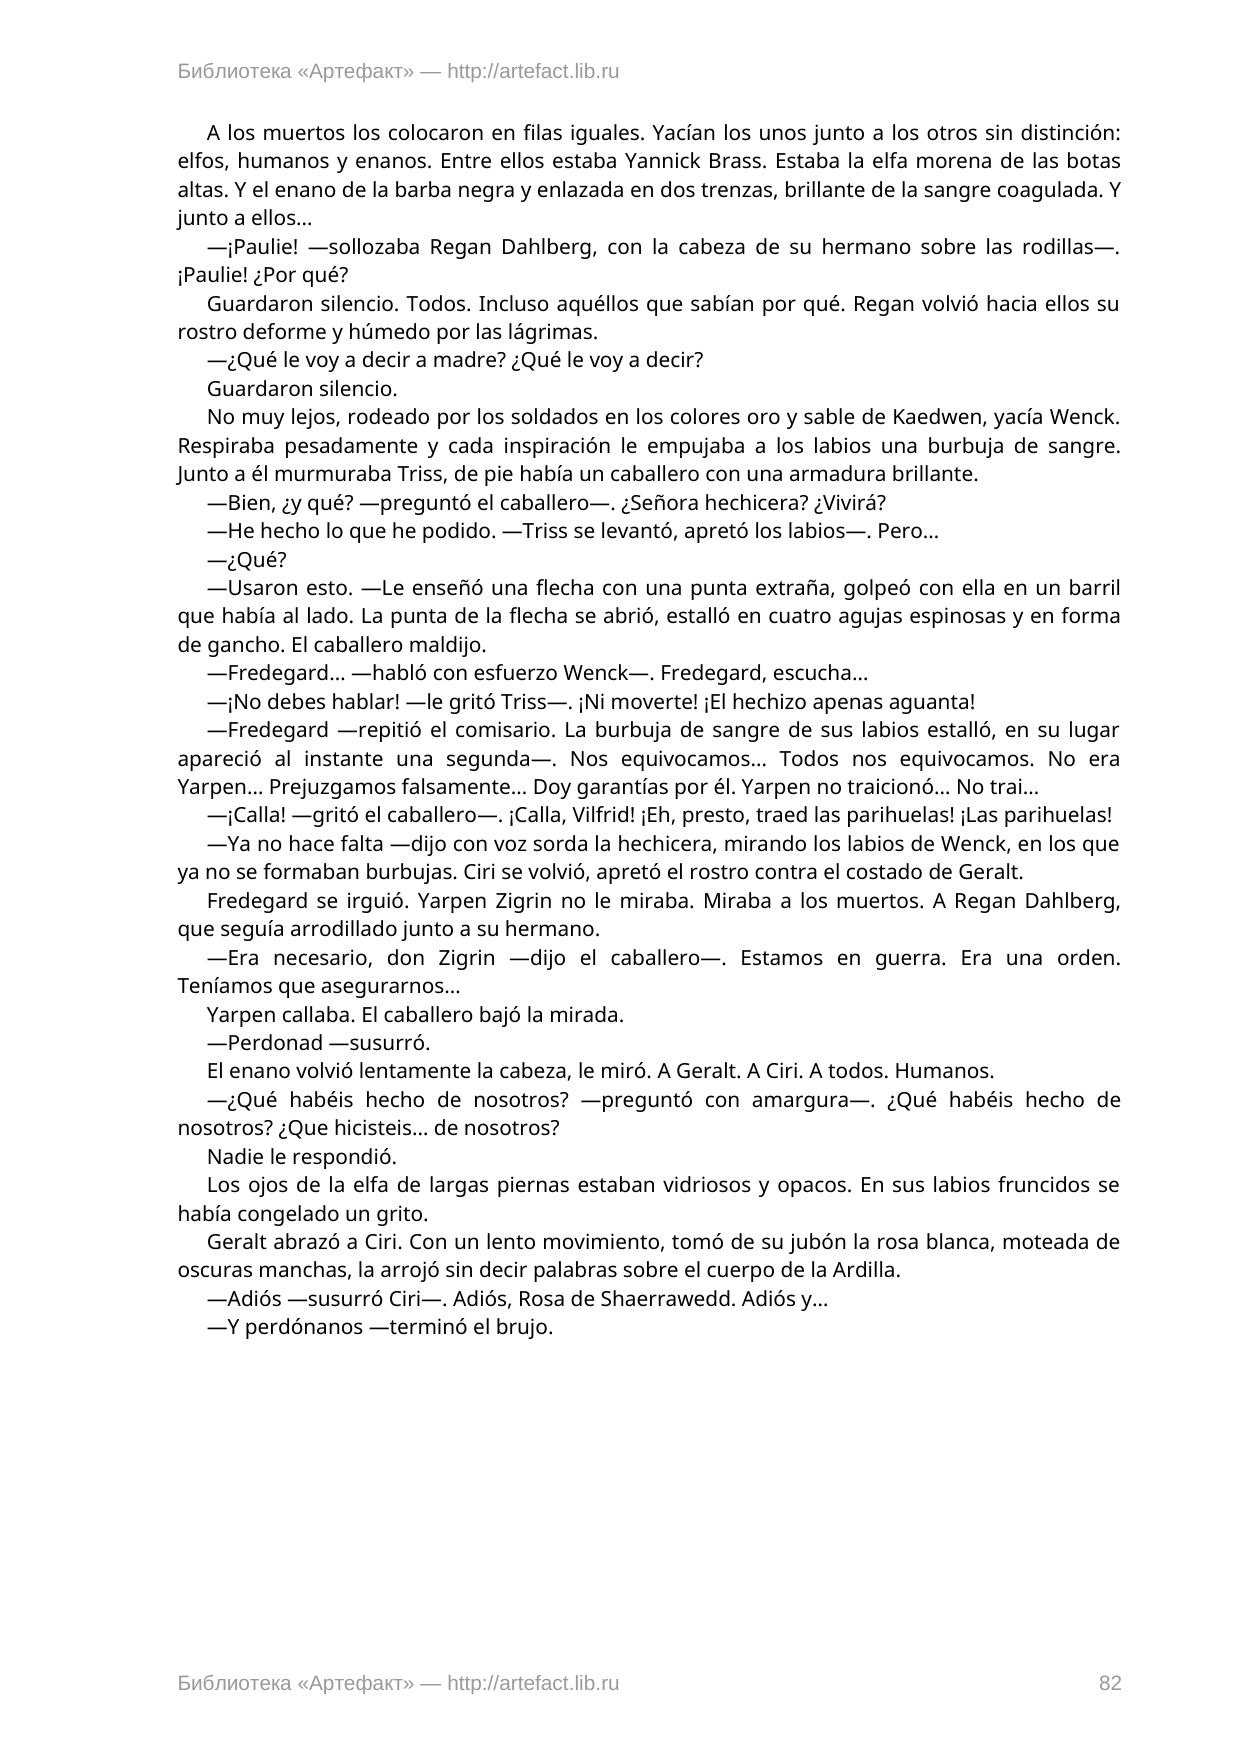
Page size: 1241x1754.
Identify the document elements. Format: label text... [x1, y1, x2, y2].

text —Perdonad —susurró. [177, 1028, 1122, 1057]
text —Fredegard… —habló con esfuerzo Wenck—. Fredegard, escucha… [177, 658, 1122, 687]
text —Bien, ¿y qué? —preguntó el caballero—. ¿Señora hechicera? ¿Vivirá? [177, 488, 1122, 516]
text —He hecho lo que he podido. —Triss se levantó, apretó los labios—. Pero… [177, 516, 1122, 545]
text —¡Paulie! —sollozaba Regan Dahlberg, con la cabeza de su hermano sobre las rodillas—. ¡Paulie! ¿Por qué? [177, 232, 1122, 289]
text Guardaron silencio. Todos. Incluso aquéllos que sabían por qué. Regan volvió hacia ellos su rostro deforme y húmedo por las lágrimas. [177, 289, 1122, 346]
text —Ya no hace falta —dijo con voz sorda la hechicera, mirando los labios de Wenck, en los que ya no se formaban burbujas. Ciri se volvió, apretó el rostro contra el costado de Geralt. [177, 829, 1122, 886]
text Geralt abrazó a Ciri. Con un lento movimiento, tomó de su jubón la rosa blanca, moteada de oscuras manchas, la arrojó sin decir palabras sobre el cuerpo de la Ardilla. [177, 1227, 1122, 1284]
text Fredegard se irguió. Yarpen Zigrin no le miraba. Miraba a los muertos. A Regan Dahlberg, que seguía arrodillado junto a su hermano. [177, 886, 1122, 943]
text Nadie le respondió. [177, 1142, 1122, 1170]
text Guardaron silencio. [177, 374, 1122, 402]
text Yarpen callaba. El caballero bajó la mirada. [177, 1000, 1122, 1028]
text —Adiós —susurró Ciri—. Adiós, Rosa de Shaerrawedd. Adiós y… [177, 1284, 1122, 1312]
text —Era necesario, don Zigrin —dijo el caballero—. Estamos en guerra. Era una orden. Teníamos que asegurarnos… [177, 943, 1122, 1000]
text —¿Qué habéis hecho de nosotros? —preguntó con amargura—. ¿Qué habéis hecho de nosotros? ¿Que hicisteis… de nosotros? [177, 1085, 1122, 1142]
text —¡Calla! —gritó el caballero—. ¡Calla, Vilfrid! ¡Eh, presto, traed las parihuelas! ¡Las parihuelas! [177, 801, 1122, 829]
text No muy lejos, rodeado por los soldados en los colores oro y sable de Kaedwen, yacía Wenck. Respiraba pesadamente y cada inspiración le empujaba a los labios una burbuja de sangre. Junto a él murmuraba Triss, de pie había un caballero con una armadura brillante. [177, 402, 1122, 488]
text —¿Qué? [177, 545, 1122, 573]
text Los ojos de la elfa de largas piernas estaban vidriosos y opacos. En sus labios fruncidos se había congelado un grito. [177, 1170, 1122, 1227]
text A los muertos los colocaron en filas iguales. Yacían los unos junto a los otros sin distinción: elfos, humanos y enanos. Entre ellos estaba Yannick Brass. Estaba la elfa morena de las botas altas. Y el enano de la barba negra y enlazada en dos trenzas, brillante de la sangre coagulada. Y junto a ellos… [177, 118, 1122, 232]
text —¡No debes hablar! —le gritó Triss—. ¡Ni moverte! ¡El hechizo apenas aguanta! [177, 687, 1122, 715]
text El enano volvió lentamente la cabeza, le miró. A Geralt. A Ciri. A todos. Humanos. [177, 1057, 1122, 1085]
text —Y perdónanos —terminó el brujo. [177, 1312, 1122, 1341]
text —Fredegard —repitió el comisario. La burbuja de sangre de sus labios estalló, en su lugar apareció al instante una segunda—. Nos equivocamos… Todos nos equivocamos. No era Yarpen… Prejuzgamos falsamente… Doy garantías por él. Yarpen no traicionó… No trai… [177, 715, 1122, 801]
text —¿Qué le voy a decir a madre? ¿Qué le voy a decir? [177, 346, 1122, 374]
text —Usaron esto. —Le enseñó una flecha con una punta extraña, golpeó con ella en un barril que había al lado. La punta de la flecha se abrió, estalló en cuatro agujas espinosas y en forma de gancho. El caballero maldijo. [177, 573, 1122, 658]
